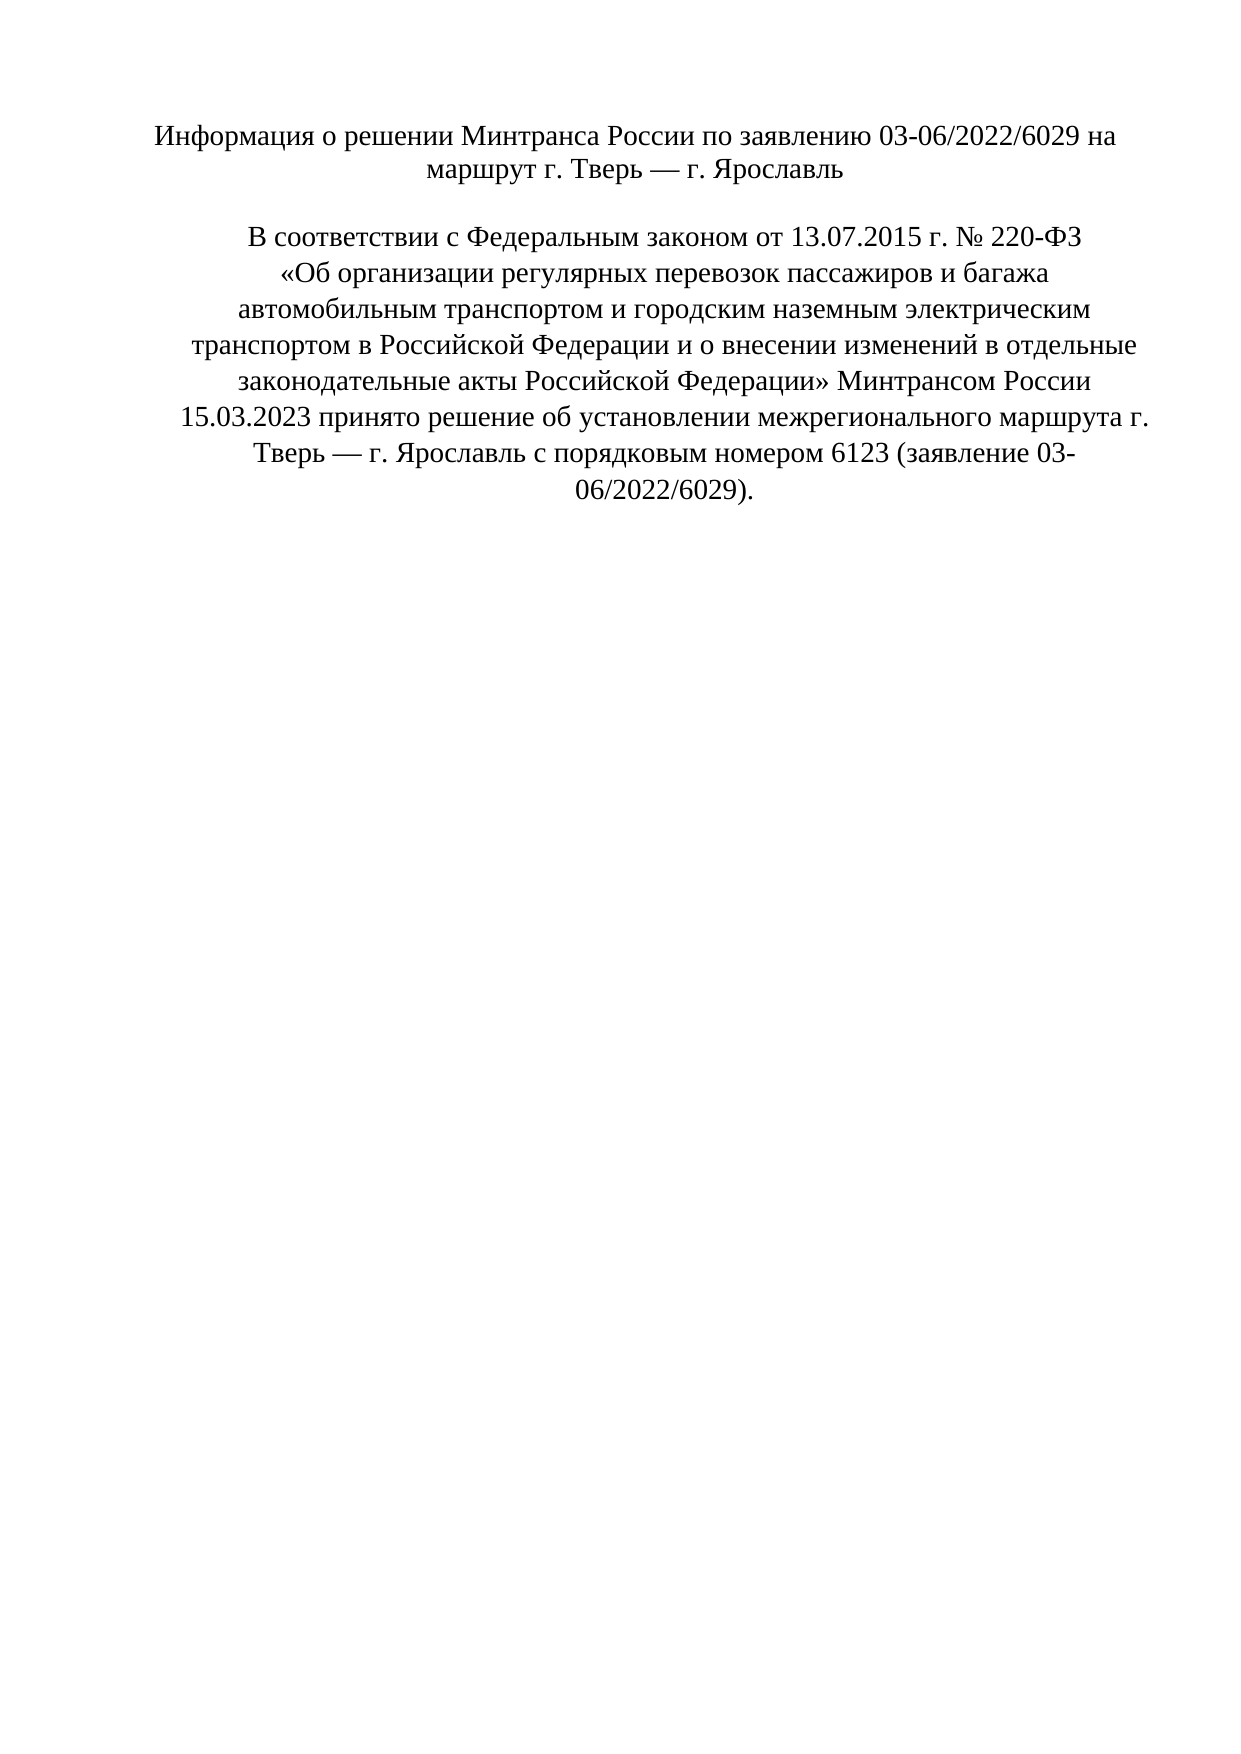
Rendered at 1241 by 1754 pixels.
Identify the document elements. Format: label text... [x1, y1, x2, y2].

text Информация о решении Минтранса России по заявлению 03-06/2022/6029 на маршрут г. Тверь — г. Ярославль [118, 118, 1152, 185]
text В соответствии с Федеральным законом от 13.07.2015 г. № 220-ФЗ «Об организации регулярных перевозок пассажиров и багажа автомобильным транспортом и городским наземным электрическим транспортом в Российской Федерации и о внесении изменений в отдельные законодательные акты Российской Федерации» Минтрансом России 15.03.2023 принято решение об установлении межрегионального маршрута г. Тверь — г. Ярославль с порядковым номером 6123 (заявление 03-06/2022/6029). [177, 219, 1152, 505]
